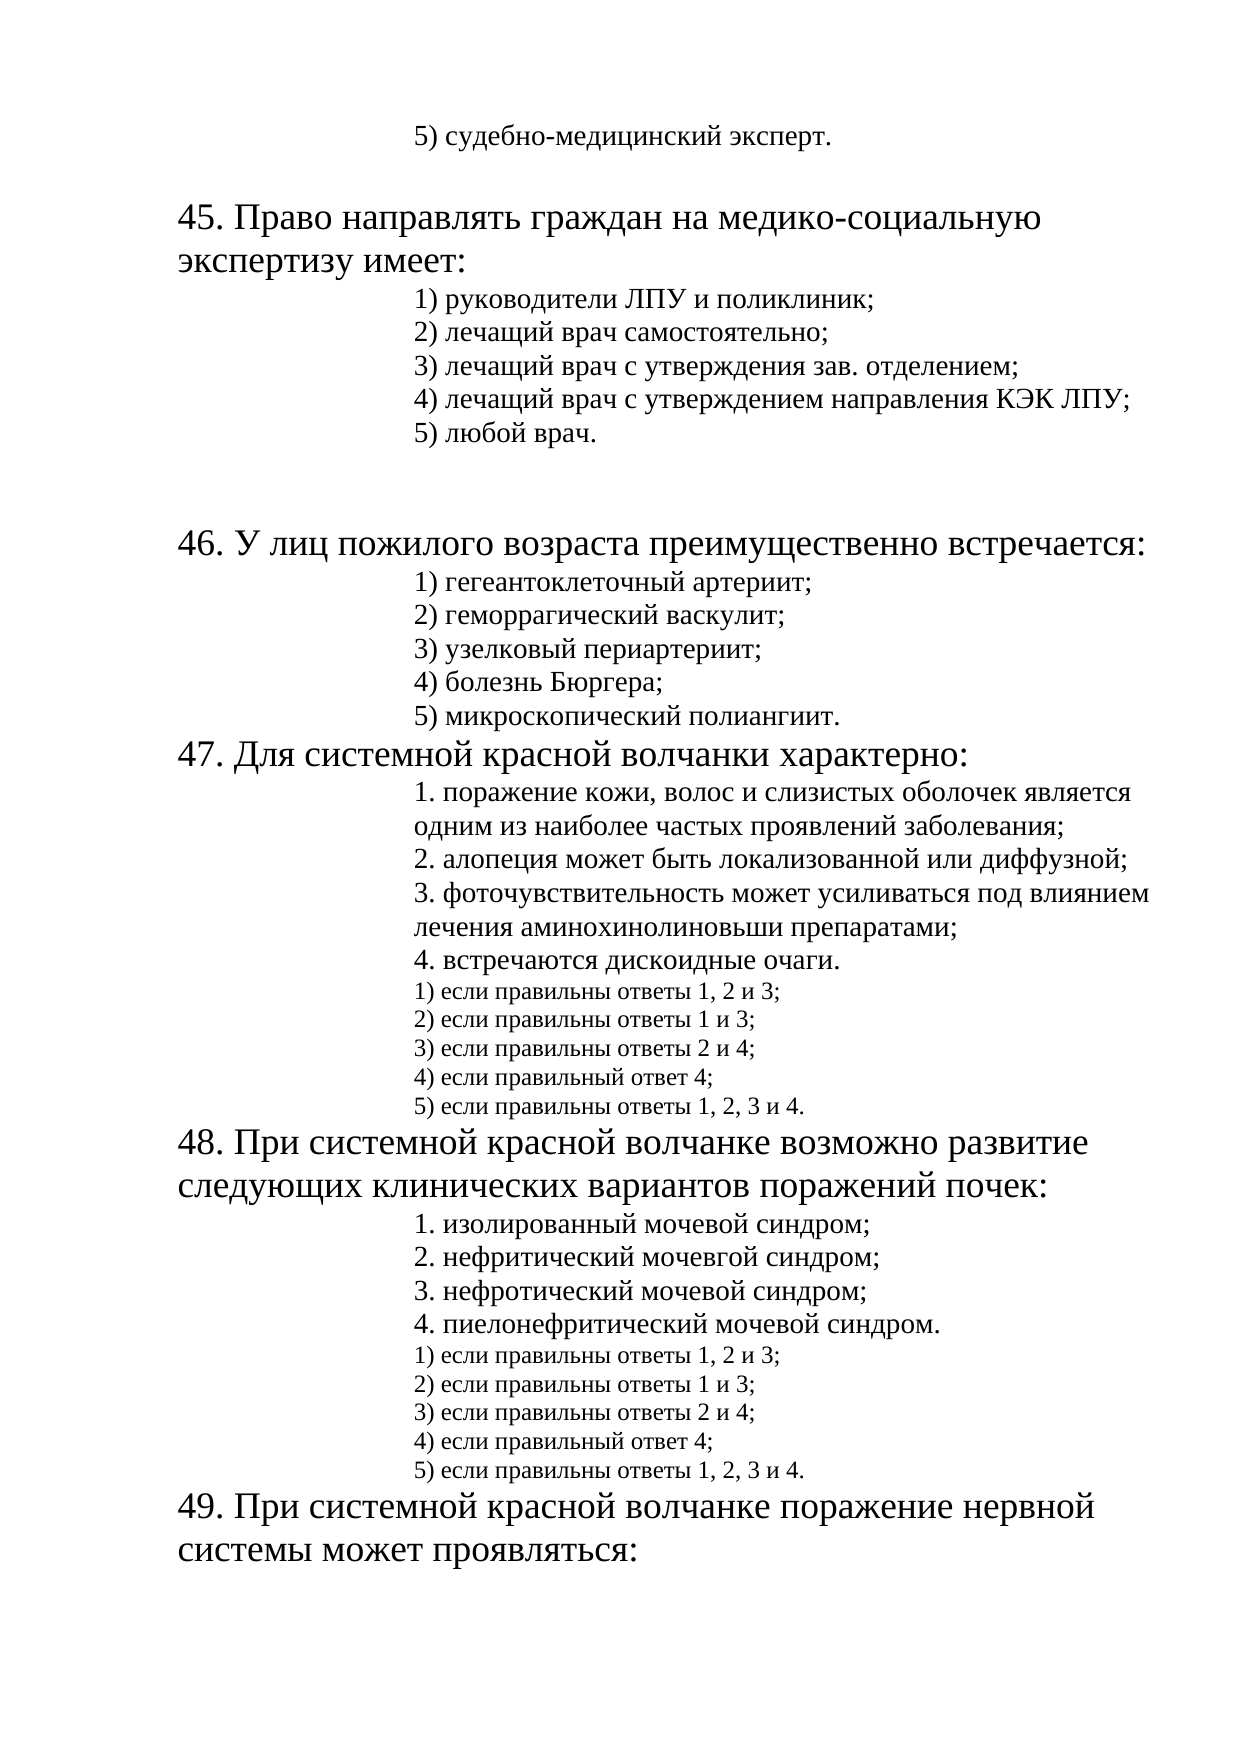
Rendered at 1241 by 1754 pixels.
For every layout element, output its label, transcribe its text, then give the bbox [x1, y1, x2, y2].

text 3) если правильны ответы 2 и 4; [413, 1033, 1152, 1062]
text 4) болезнь Бюргера; [413, 664, 1152, 698]
text 2) геморрагический васкулит; [413, 597, 1152, 631]
text 3. нефротический мочевой синдром; [413, 1273, 1152, 1306]
text 4) если правильный ответ 4; [413, 1062, 1152, 1091]
text 3. фоточувствительность может усиливаться под влиянием лечения аминохинолиновьши препаратами; [413, 875, 1152, 942]
text 5) любой врач. [413, 415, 1152, 449]
text 1. изолированный мочевой синдром; [413, 1206, 1152, 1239]
text 2. нефритический мочевгой синдром; [413, 1239, 1152, 1273]
text 3) лечащий врач с утверждения зав. отделением; [413, 348, 1152, 382]
text 5) если правильны ответы 1, 2, 3 и 4. [413, 1455, 1152, 1484]
text 46. У лиц пожилого возраста преимущественно встречается: [177, 521, 1152, 564]
text 1) гегеантоклеточный артериит; [413, 564, 1152, 597]
text 1) если правильны ответы 1, 2 и 3; [413, 976, 1152, 1004]
text 4. встречаются дискоидные очаги. [413, 942, 1152, 976]
text 2) если правильны ответы 1 и 3; [413, 1004, 1152, 1033]
text 3) если правильны ответы 2 и 4; [413, 1397, 1152, 1426]
text 4) если правильный ответ 4; [413, 1426, 1152, 1455]
text 1) если правильны ответы 1, 2 и 3; [413, 1340, 1152, 1369]
text 47. Для системной красной волчанки характерно: [177, 731, 1152, 774]
text 5) если правильны ответы 1, 2, 3 и 4. [413, 1091, 1152, 1119]
text 4. пиелонефритический мочевой синдром. [413, 1306, 1152, 1340]
text 1. поражение кожи, волос и слизистых оболочек является одним из наиболее частых проявлений заболевания; [413, 774, 1152, 842]
text 48. При системной красной волчанке возможно развитие следующих клинических вариантов поражений почек: [177, 1119, 1152, 1206]
text 2. алопеция может быть локализованной или диффузной; [413, 842, 1152, 875]
text 5) микроскопический полиангиит. [413, 698, 1152, 731]
text 45. Право направлять граждан на медико-социальную экспертизу имеет: [177, 195, 1152, 281]
text 1) руководители ЛПУ и поликлиник; [413, 281, 1152, 314]
text 2) если правильны ответы 1 и 3; [413, 1369, 1152, 1397]
text 2) лечащий врач самостоятельно; [413, 314, 1152, 348]
text 3) узелковый периартериит; [413, 631, 1152, 664]
text 4) лечащий врач с утверждением направления КЭК ЛПУ; [413, 382, 1152, 415]
text 49. При системной красной волчанке поражение нервной системы может проявляться: [177, 1484, 1152, 1570]
text 5) судебно-медицинский эксперт. [413, 118, 1152, 152]
